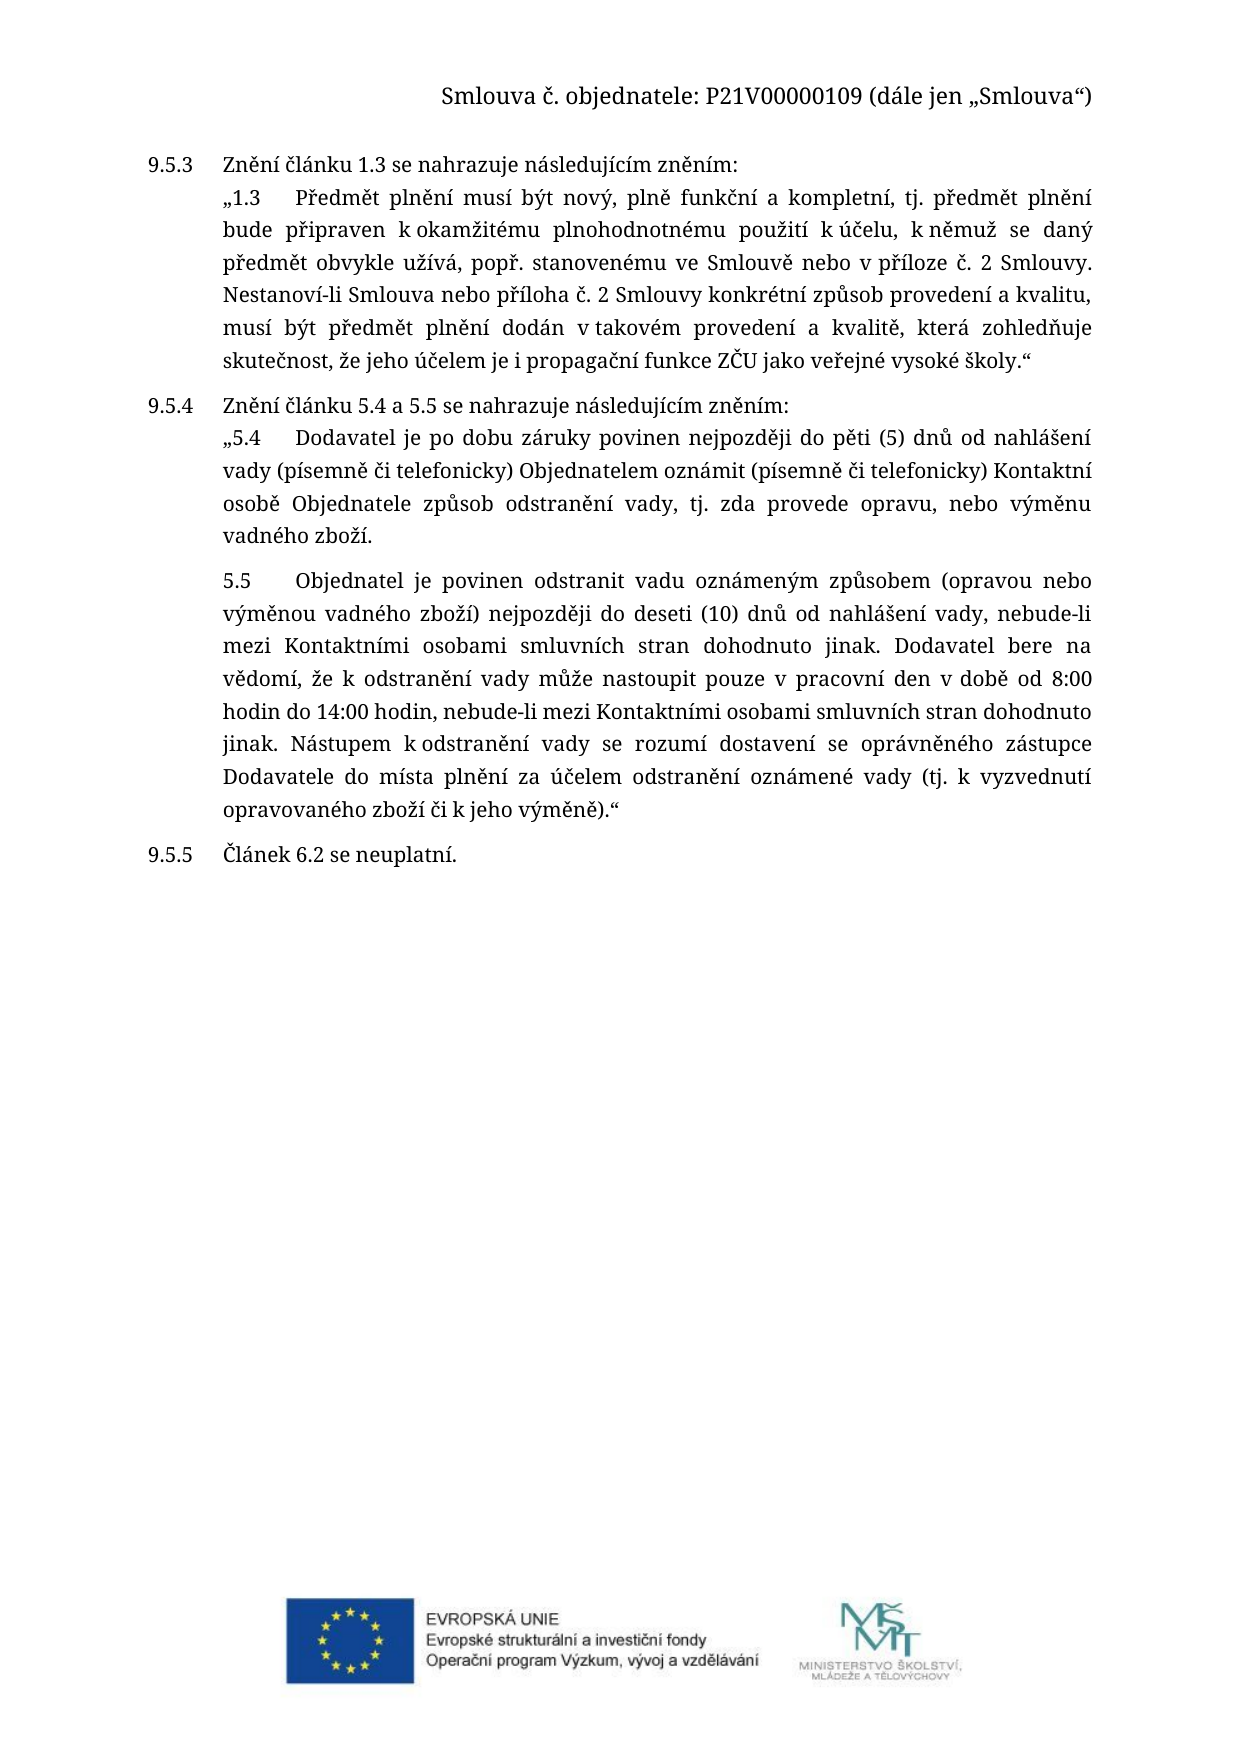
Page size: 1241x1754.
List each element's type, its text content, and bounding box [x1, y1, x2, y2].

list „5.4 Dodavatel je po dobu záruky povinen nejpozději do pěti (5) dnů od nahlášení vady (písemně či telefonicky) Objednatelem oznámit (písemně či telefonicky) Kontaktní osobě Objednatele způsob odstranění vady, tj. zda provede opravu, nebo výměnu vadného zboží. [223, 423, 1093, 550]
picture [242, 1557, 999, 1726]
list Znění článku 5.4 a 5.5 se nahrazuje následujícím zněním: [148, 391, 1093, 419]
list Znění článku 1.3 se nahrazuje následujícím zněním: [148, 150, 1093, 179]
list „1.3 Předmět plnění musí být nový, plně funkční a kompletní, tj. předmět plnění bude připraven k okamžitému plnohodnotnému použití k účelu, k němuž se daný předmět obvykle užívá, popř. stanovenému ve Smlouvě nebo v příloze č. 2 Smlouvy. Nestanoví-li Smlouva nebo příloha č. 2 Smlouvy konkrétní způsob provedení a kvalitu, musí být předmět plnění dodán v takovém provedení a kvalitě, která zohledňuje skutečnost, že jeho účelem je i propagační funkce ZČU jako veřejné vysoké školy.“ [223, 183, 1093, 374]
list Článek 6.2 se neuplatní. [148, 840, 1093, 868]
list 5.5 Objednatel je povinen odstranit vadu oznámeným způsobem (opravou nebo výměnou vadného zboží) nejpozději do deseti (10) dnů od nahlášení vady, nebude-li mezi Kontaktními osobami smluvních stran dohodnuto jinak. Dodavatel bere na vědomí, že k odstranění vady může nastoupit pouze v pracovní den v době od 8:00 hodin do 14:00 hodin, nebude-li mezi Kontaktními osobami smluvních stran dohodnuto jinak. Nástupem k odstranění vady se rozumí dostavení se oprávněného zástupce Dodavatele do místa plnění za účelem odstranění oznámené vady (tj. k vyzvednutí opravovaného zboží či k jeho výměně).“ [223, 566, 1093, 823]
